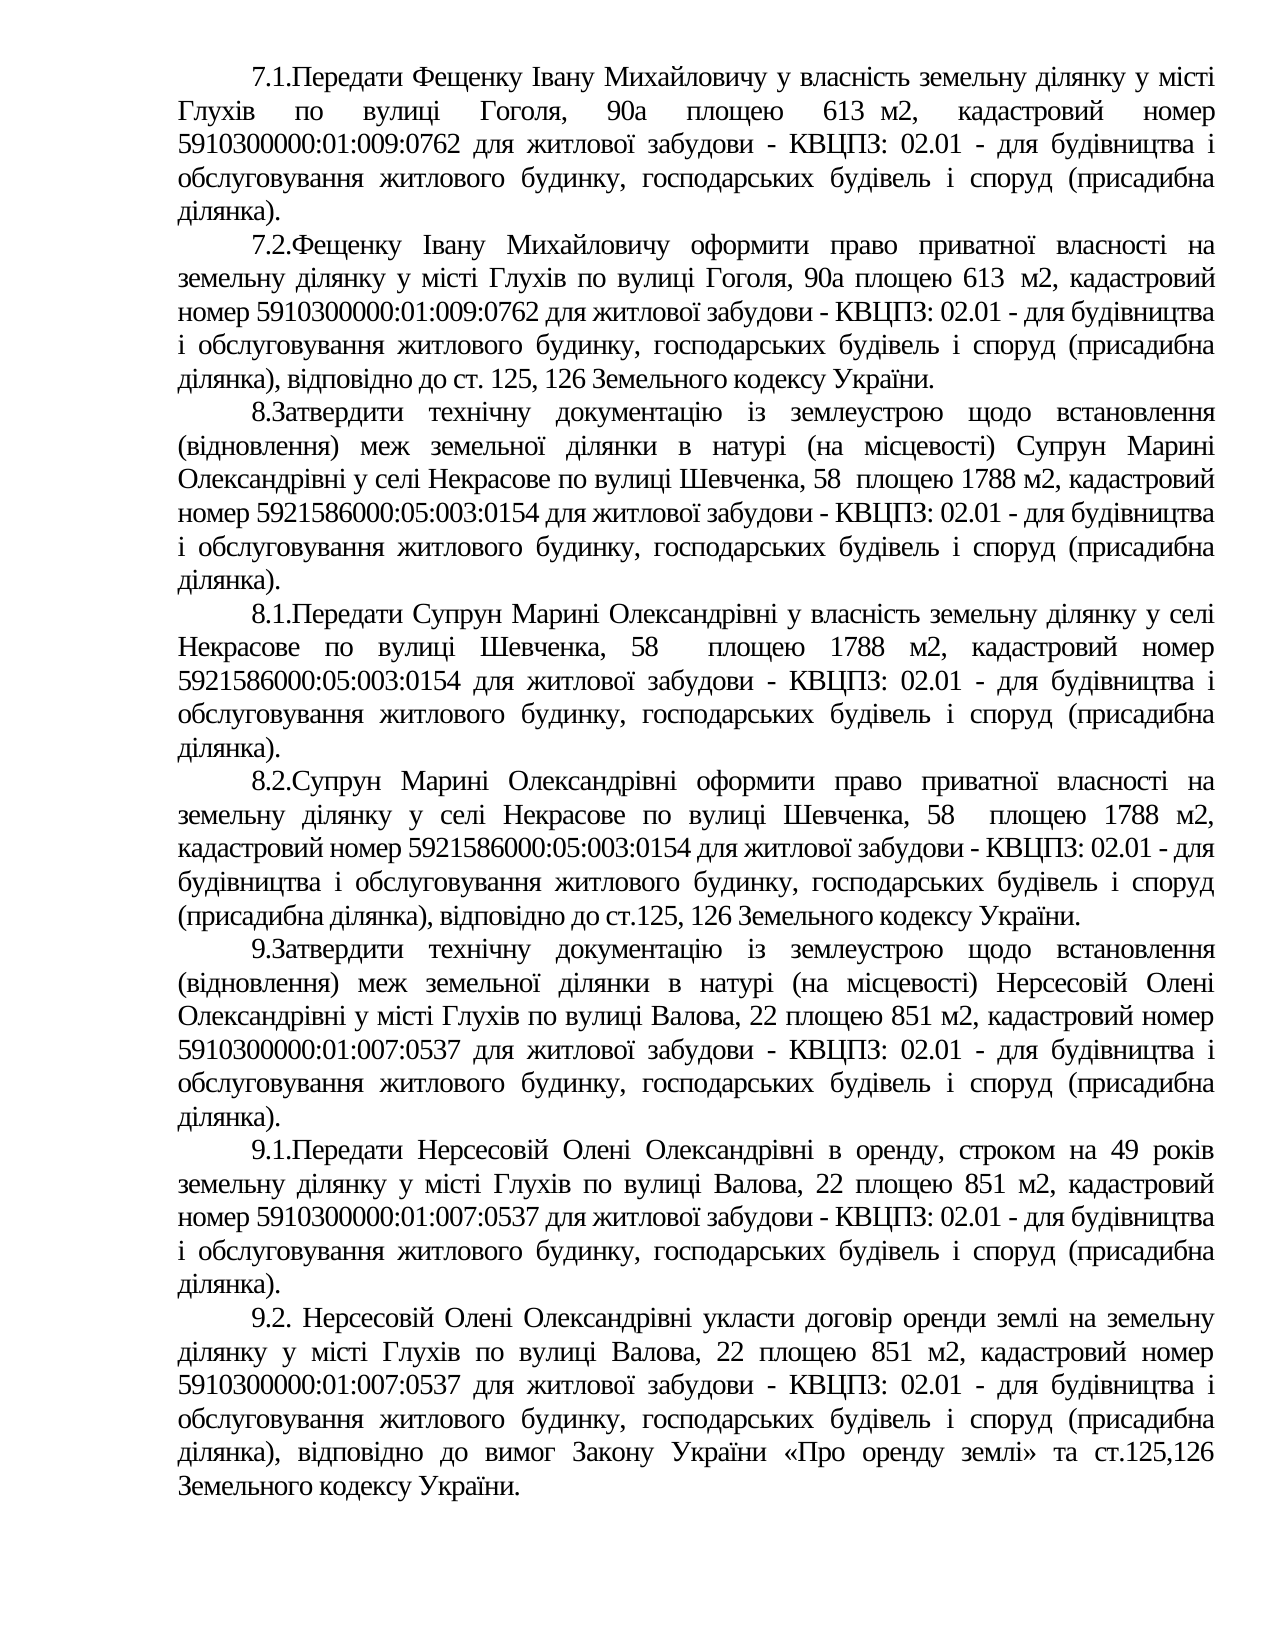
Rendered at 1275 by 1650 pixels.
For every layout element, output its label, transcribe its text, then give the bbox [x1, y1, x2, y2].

text 7.1.Передати Фещенку Івану Михайловичу у власність земельну ділянку у місті Глухів по вулиці Гоголя, 90а площею 613_м2, кадастровий номер 5910300000:01:009:0762 для житлової забудови - КВЦПЗ: 02.01 - для будівництва і обслуговування житлового будинку, господарських будівель і споруд (присадибна ділянка). [177, 59, 1216, 227]
text 9.2. Нерсесовій Олені Олександрівні укласти договір оренди землі на земельну ділянку у місті Глухів по вулиці Валова, 22 площею 851 м2, кадастровий номер 5910300000:01:007:0537 для житлової забудови - КВЦПЗ: 02.01 - для будівництва і обслуговування житлового будинку, господарських будівель і споруд (присадибна ділянка), відповідно до вимог Закону України «Про оренду землі» та ст.125,126 Земельного кодексу України. [177, 1300, 1216, 1501]
text 8.1.Передати Супрун Марині Олександрівні у власність земельну ділянку у селі Некрасове по вулиці Шевченка, 58 площею 1788 м2, кадастровий номер 5921586000:05:003:0154 для житлової забудови - КВЦПЗ: 02.01 - для будівництва і обслуговування житлового будинку, господарських будівель і споруд (присадибна ділянка). [177, 596, 1216, 763]
text 9.1.Передати Нерсесовій Олені Олександрівні в оренду, строком на 49 років земельну ділянку у місті Глухів по вулиці Валова, 22 площею 851 м2, кадастровий номер 5910300000:01:007:0537 для житлової забудови - КВЦПЗ: 02.01 - для будівництва і обслуговування житлового будинку, господарських будівель і споруд (присадибна ділянка). [177, 1132, 1216, 1300]
text 8.2.Супрун Марині Олександрівні оформити право приватної власності на земельну ділянку у селі Некрасове по вулиці Шевченка, 58 площею 1788 м2, кадастровий номер 5921586000:05:003:0154 для житлової забудови - КВЦПЗ: 02.01 - для будівництва і обслуговування житлового будинку, господарських будівель і споруд (присадибна ділянка), відповідно до ст.125, 126 Земельного кодексу України. [177, 763, 1216, 931]
text 9.Затвердити технічну документацію із землеустрою щодо встановлення (відновлення) меж земельної ділянки в натурі (на місцевості) Нерсесовій Олені Олександрівні у місті Глухів по вулиці Валова, 22 площею 851 м2, кадастровий номер 5910300000:01:007:0537 для житлової забудови - КВЦПЗ: 02.01 - для будівництва і обслуговування житлового будинку, господарських будівель і споруд (присадибна ділянка). [177, 931, 1216, 1132]
text 7.2.Фещенку Івану Михайловичу оформити право приватної власності на земельну ділянку у місті Глухів по вулиці Гоголя, 90а площею 613_м2, кадастровий номер 5910300000:01:009:0762 для житлової забудови - КВЦПЗ: 02.01 - для будівництва і обслуговування житлового будинку, господарських будівель і споруд (присадибна ділянка), відповідно до ст. 125, 126 Земельного кодексу України. [177, 227, 1216, 394]
text 8.Затвердити технічну документацію із землеустрою щодо встановлення (відновлення) меж земельної ділянки в натурі (на місцевості) Супрун Марині Олександрівні у селі Некрасове по вулиці Шевченка, 58 площею 1788 м2, кадастровий номер 5921586000:05:003:0154 для житлової забудови - КВЦПЗ: 02.01 - для будівництва і обслуговування житлового будинку, господарських будівель і споруд (присадибна ділянка). [177, 394, 1216, 596]
